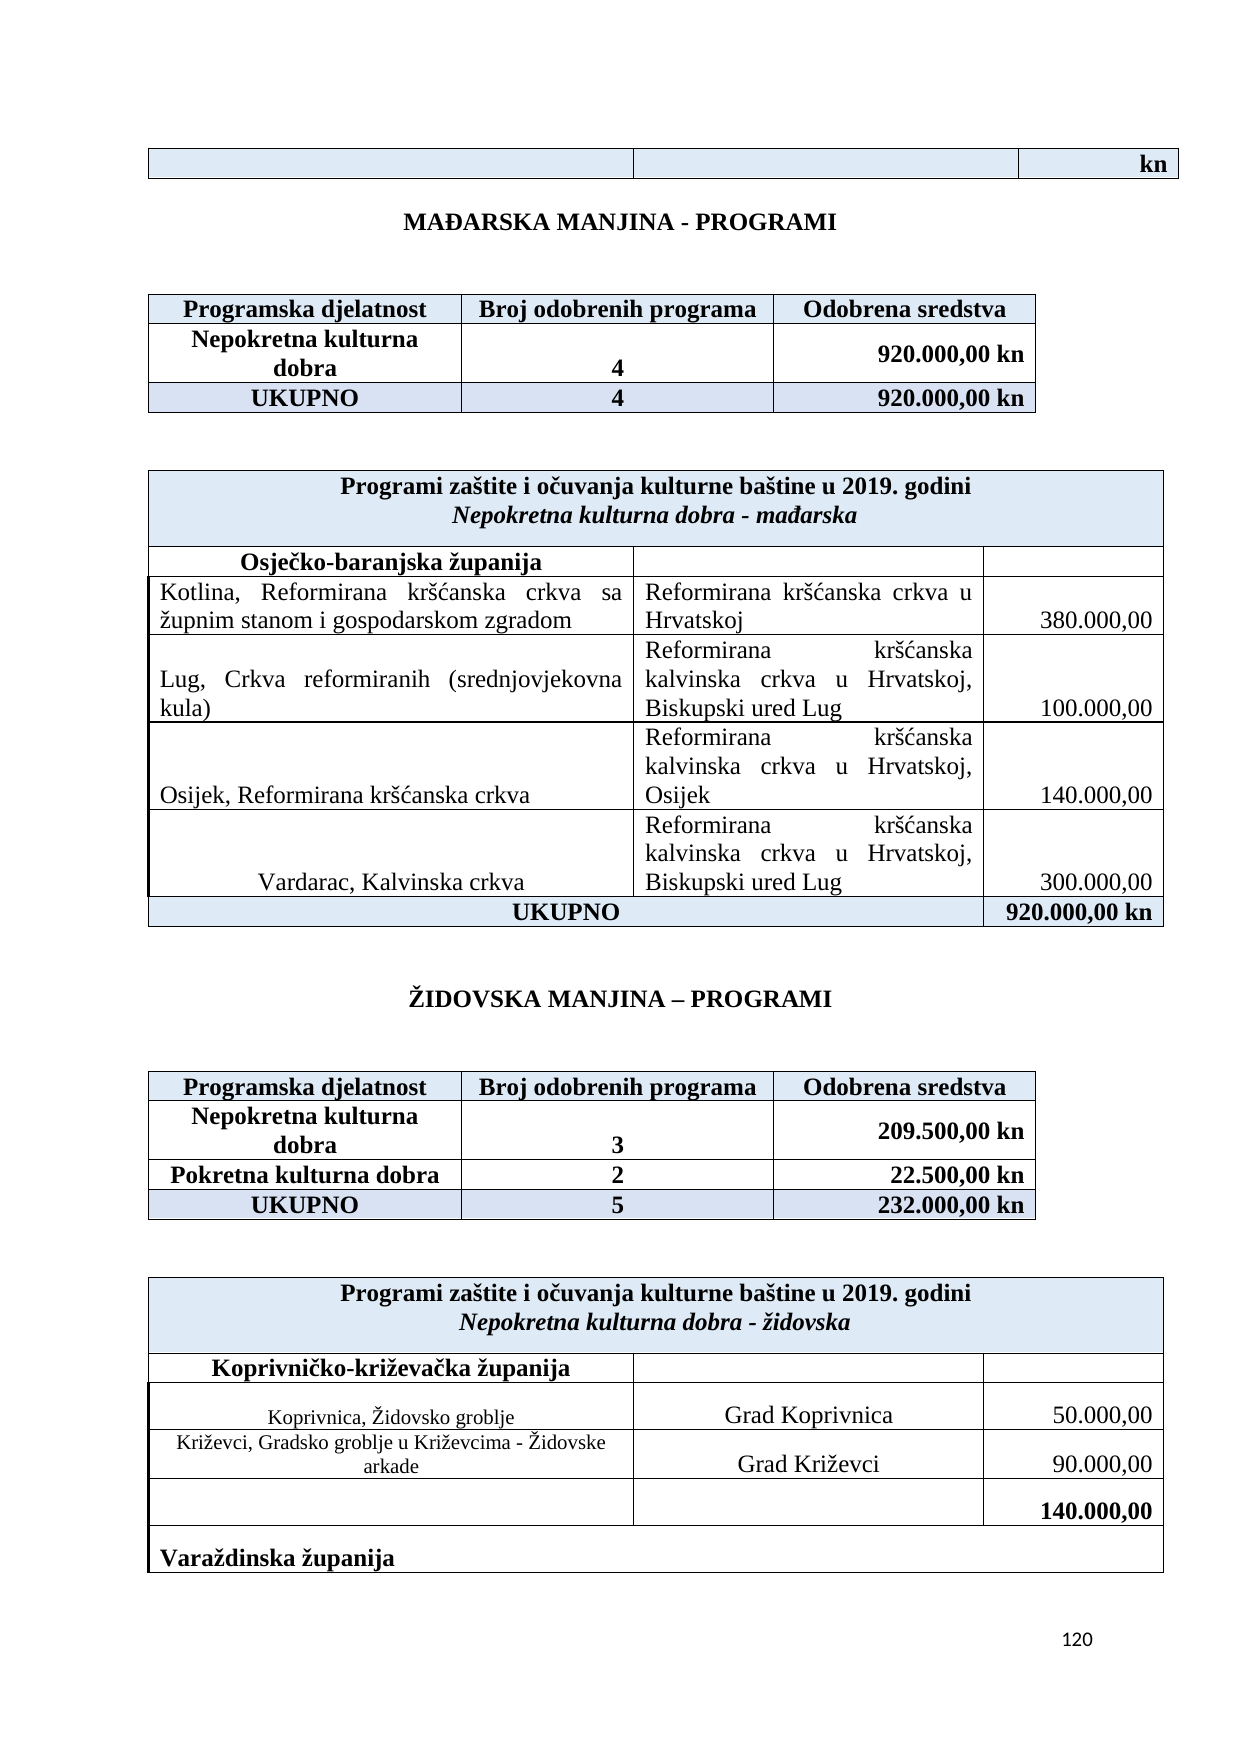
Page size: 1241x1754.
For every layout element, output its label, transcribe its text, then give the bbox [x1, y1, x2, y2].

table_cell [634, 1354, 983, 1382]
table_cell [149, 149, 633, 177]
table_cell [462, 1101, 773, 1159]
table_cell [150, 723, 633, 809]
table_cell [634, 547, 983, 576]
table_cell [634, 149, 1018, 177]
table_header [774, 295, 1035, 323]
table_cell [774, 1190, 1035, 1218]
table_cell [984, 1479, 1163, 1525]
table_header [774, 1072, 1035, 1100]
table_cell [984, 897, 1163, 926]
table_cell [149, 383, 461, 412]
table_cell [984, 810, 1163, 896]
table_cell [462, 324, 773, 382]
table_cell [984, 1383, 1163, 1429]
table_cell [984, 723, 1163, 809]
text ŽIDOVSKA MANJINA – PROGRAMI [148, 984, 1092, 1013]
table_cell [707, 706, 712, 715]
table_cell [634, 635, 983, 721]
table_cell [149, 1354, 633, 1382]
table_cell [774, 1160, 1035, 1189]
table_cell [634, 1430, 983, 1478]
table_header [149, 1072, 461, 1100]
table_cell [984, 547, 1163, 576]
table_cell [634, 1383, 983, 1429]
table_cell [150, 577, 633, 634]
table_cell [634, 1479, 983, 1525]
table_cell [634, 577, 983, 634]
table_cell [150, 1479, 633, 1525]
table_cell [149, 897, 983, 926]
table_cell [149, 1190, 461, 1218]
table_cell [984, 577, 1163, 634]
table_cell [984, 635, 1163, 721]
text MAĐARSKA MANJINA - PROGRAMI [148, 207, 1092, 236]
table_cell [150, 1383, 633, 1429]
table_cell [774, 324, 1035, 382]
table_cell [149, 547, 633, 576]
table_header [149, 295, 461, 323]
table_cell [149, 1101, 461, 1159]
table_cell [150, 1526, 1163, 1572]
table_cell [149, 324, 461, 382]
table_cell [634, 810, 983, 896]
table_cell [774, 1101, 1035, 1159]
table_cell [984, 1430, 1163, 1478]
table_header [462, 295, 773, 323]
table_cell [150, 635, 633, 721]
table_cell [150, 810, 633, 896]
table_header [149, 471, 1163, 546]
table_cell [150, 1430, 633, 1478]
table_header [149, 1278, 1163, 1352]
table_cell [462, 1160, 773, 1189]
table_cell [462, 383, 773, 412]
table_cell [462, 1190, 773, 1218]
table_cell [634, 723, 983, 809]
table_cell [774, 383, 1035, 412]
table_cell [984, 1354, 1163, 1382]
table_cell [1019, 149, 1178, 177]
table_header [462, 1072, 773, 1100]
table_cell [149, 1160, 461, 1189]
